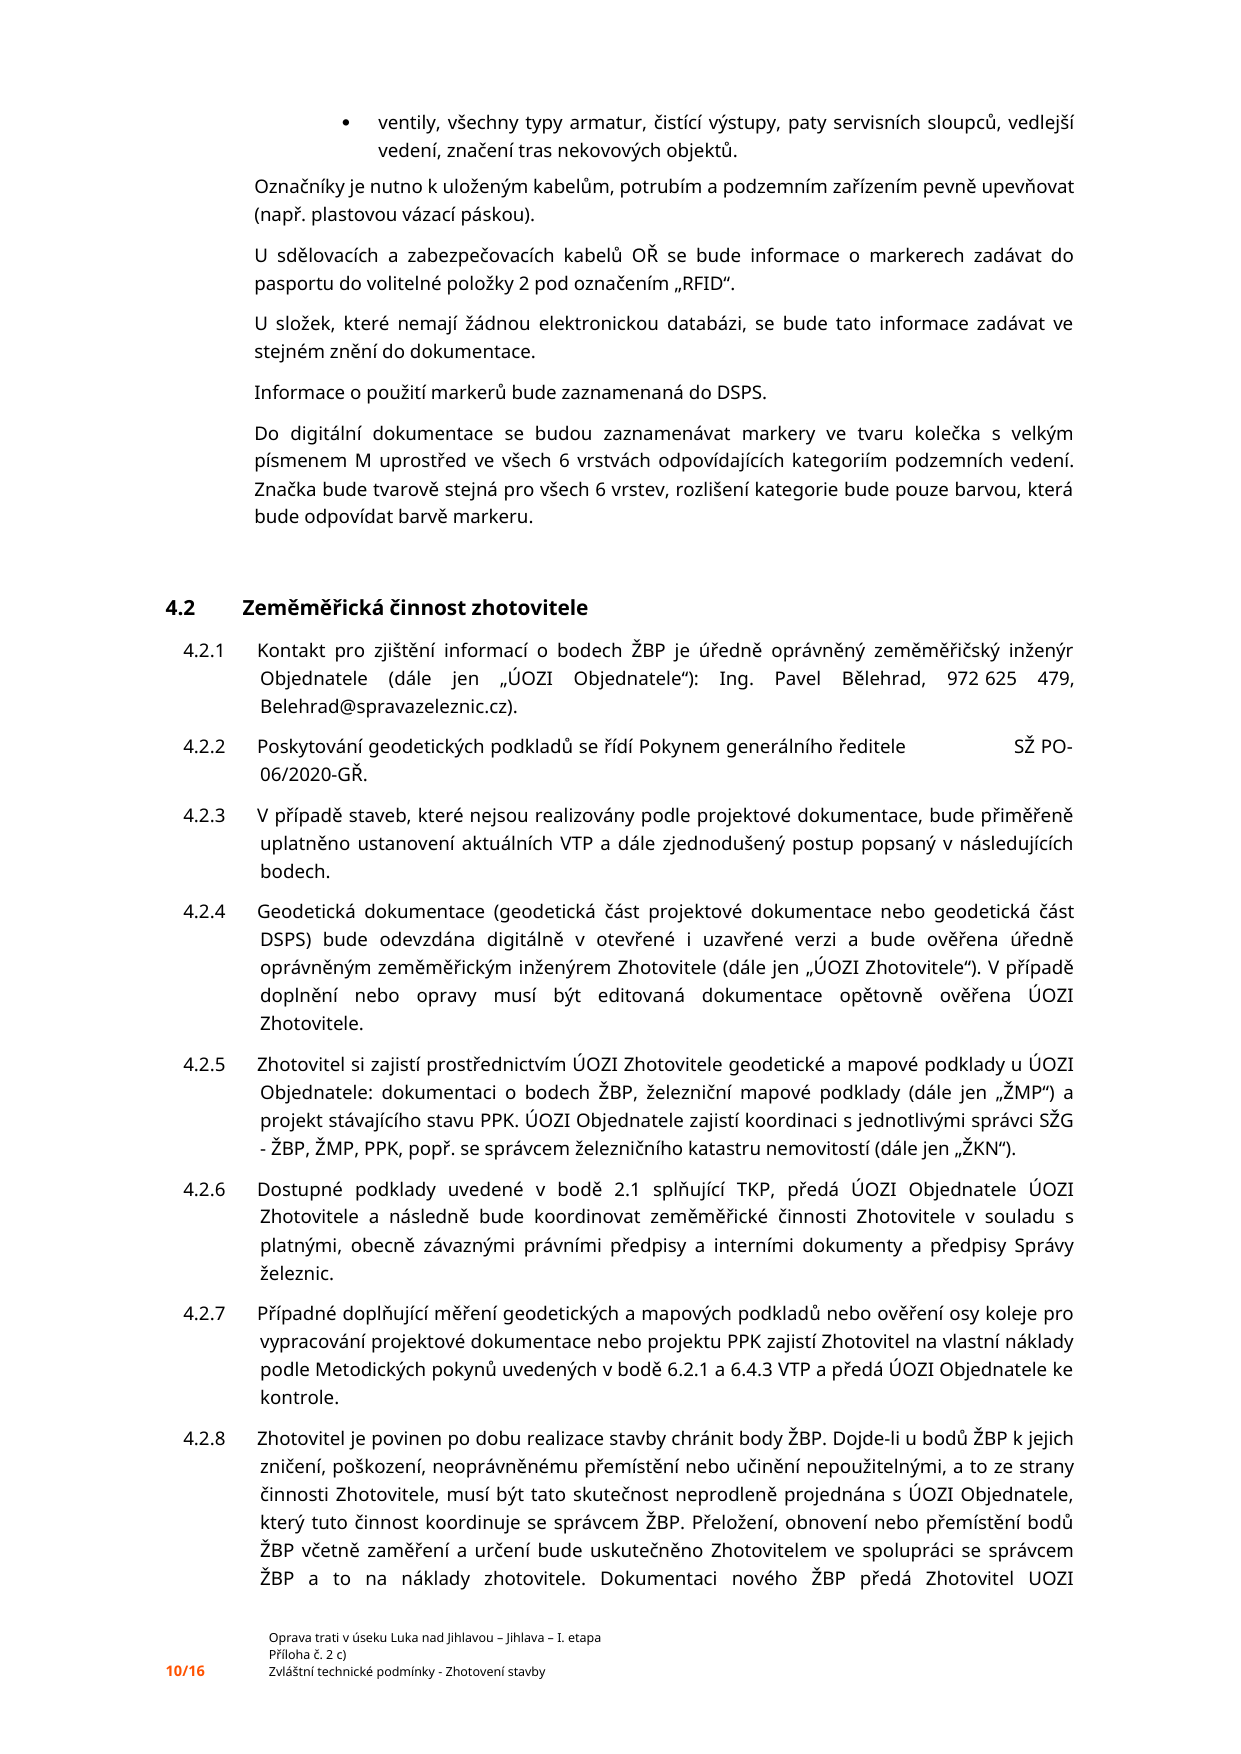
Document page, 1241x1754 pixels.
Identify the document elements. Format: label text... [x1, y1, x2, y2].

text Poskytování geodetických podkladů se řídí Pokynem generálního ředitele SŽ PO-06/2020-GŘ. [183, 733, 1075, 787]
text Informace o použití markerů bude zaznamenaná do DSPS. [254, 379, 1075, 405]
text Případné doplňující měření geodetických a mapových podkladů nebo ověření osy koleje pro vypracování projektové dokumentace nebo projektu PPK zajistí Zhotovitel na vlastní náklady podle Metodických pokynů uvedených v bodě 6.2.1 a 6.4.3 VTP a předá ÚOZI Objednatele ke kontrole. [183, 1300, 1075, 1410]
text Zhotovitel si zajistí prostřednictvím ÚOZI Zhotovitele geodetické a mapové podklady u ÚOZI Objednatele: dokumentaci o bodech ŽBP, železniční mapové podklady (dále jen „ŽMP“) a projekt stávajícího stavu PPK. ÚOZI Objednatele zajistí koordinaci s jednotlivými správci SŽG - ŽBP, ŽMP, PPK, popř. se správcem železničního katastru nemovitostí (dále jen „ŽKN“). [183, 1051, 1075, 1161]
text Označníky je nutno k uloženým kabelům, potrubím a podzemním zařízením pevně upevňovat (např. plastovou vázací páskou). [254, 174, 1075, 227]
text Zeměměřická činnost zhotovitele [165, 593, 1075, 622]
text ventily, všechny typy armatur, čistící výstupy, paty servisních sloupců, vedlejší vedení, značení tras nekovových objektů. [343, 109, 1075, 163]
text V případě staveb, které nejsou realizovány podle projektové dokumentace, bude přiměřeně uplatněno ustanovení aktuálních VTP a dále zjednodušený postup popsaný v následujících bodech. [183, 802, 1075, 884]
text U složek, které nemají žádnou elektronickou databázi, se bude tato informace zadávat ve stejném znění do dokumentace. [254, 311, 1075, 364]
text Geodetická dokumentace (geodetická část projektové dokumentace nebo geodetická část DSPS) bude odevzdána digitálně v otevřené i uzavřené verzi a bude ověřena úředně oprávněným zeměměřickým inženýrem Zhotovitele (dále jen „ÚOZI Zhotovitele“). V případě doplnění nebo opravy musí být editovaná dokumentace opětovně ověřena ÚOZI Zhotovitele. [183, 899, 1075, 1036]
text Kontakt pro zjištění informací o bodech ŽBP je úředně oprávněný zeměměřičský inženýr Objednatele (dále jen „ÚOZI Objednatele“): Ing. Pavel Bělehrad, 972 625 479, Belehrad@spravazeleznic.cz). [183, 637, 1075, 718]
text Dostupné podklady uvedené v bodě 2.1 splňující TKP, předá ÚOZI Objednatele ÚOZI Zhotovitele a následně bude koordinovat zeměměřické činnosti Zhotovitele v souladu s platnými, obecně závaznými právními předpisy a interními dokumenty a předpisy Správy železnic. [183, 1176, 1075, 1285]
text U sdělovacích a zabezpečovacích kabelů OŘ se bude informace o markerech zadávat do pasportu do volitelné položky 2 pod označením „RFID“. [254, 242, 1075, 296]
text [183, 1425, 1075, 1591]
text Do digitální dokumentace se budou zaznamenávat markery ve tvaru kolečka s velkým písmenem M uprostřed ve všech 6 vrstvách odpovídajících kategoriím podzemních vedení. Značka bude tvarově stejná pro všech 6 vrstev, rozlišení kategorie bude pouze barvou, která bude odpovídat barvě markeru. [254, 420, 1075, 529]
